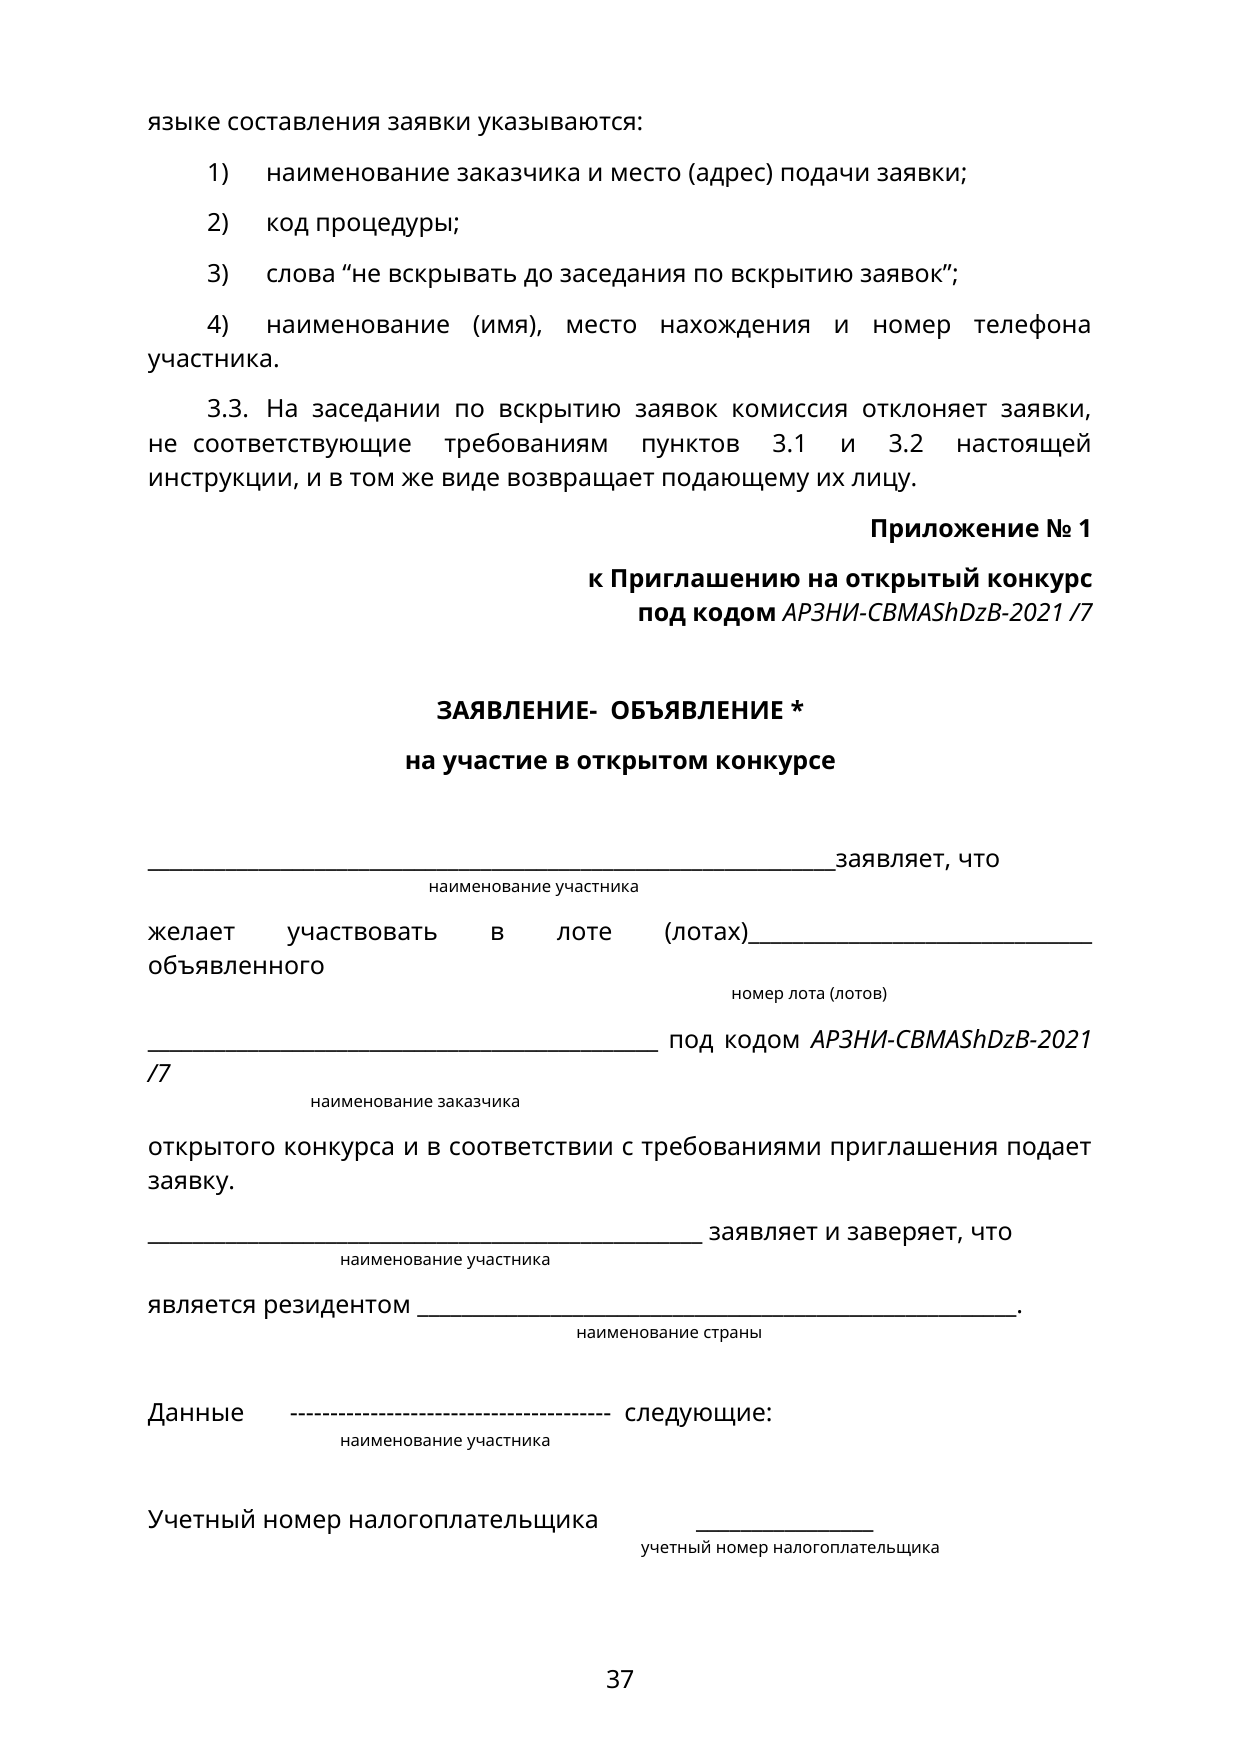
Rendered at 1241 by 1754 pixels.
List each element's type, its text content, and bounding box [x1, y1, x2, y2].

text ______________________________________________ под кодом АРЗНИ-СBMAShDzB-2021 /7 [148, 1021, 1092, 1089]
text Учетный номер налогоплательщика ________________ [148, 1502, 1092, 1536]
text 3.3. На заседании по вскрытию заявок комиссия отклоняет заявки, не соответствующие требованиям пунктов 3.1 и 3.2 настоящей инструкции, и в том же виде возвращает подающему их лицу. [148, 391, 1092, 493]
text наименование страны [576, 1321, 1092, 1344]
text ЗАЯВЛЕНИЕ- ОБЪЯВЛЕНИЕ * [148, 692, 1092, 726]
text к Приглашению на открытый конкурс под кодом АРЗНИ-СBMAShDzB-2021 /7 [148, 561, 1092, 629]
text Приложение № 1 [148, 510, 1092, 544]
text __________________________________________________ заявляет и заверяет, что [148, 1213, 1092, 1248]
text открытого конкурса и в соответствии с требованиями приглашения подает заявку. [148, 1129, 1092, 1197]
text 2) код процедуры; [148, 205, 1092, 239]
text желает участвовать в лоте (лотах)_______________________________ объявленного [148, 914, 1092, 982]
text 1) наименование заказчика и место (адрес) подачи заявки; [148, 154, 1092, 188]
text номер лота (лотов) [606, 982, 1092, 1004]
text 3) слова “не вскрывать до заседания по вскрытию заявок”; [148, 256, 1092, 290]
text наименование заказчика [310, 1089, 1092, 1112]
text наименование участника [340, 1248, 1092, 1270]
text ______________________________________________________________заявляет, что [148, 840, 1092, 874]
text наименование участника [340, 1428, 1092, 1451]
text Данные ---------------------------------------- следующие: [148, 1394, 1092, 1428]
text учетный номер налогоплательщика [576, 1536, 1092, 1559]
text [148, 103, 1092, 137]
subtitle на участие в открытом конкурсе [148, 743, 1092, 777]
text является резидентом ______________________________________________________. [148, 1287, 1092, 1321]
text наименование участника [428, 874, 1092, 897]
text 4) наименование (имя), место нахождения и номер телефона участника. [148, 306, 1092, 374]
